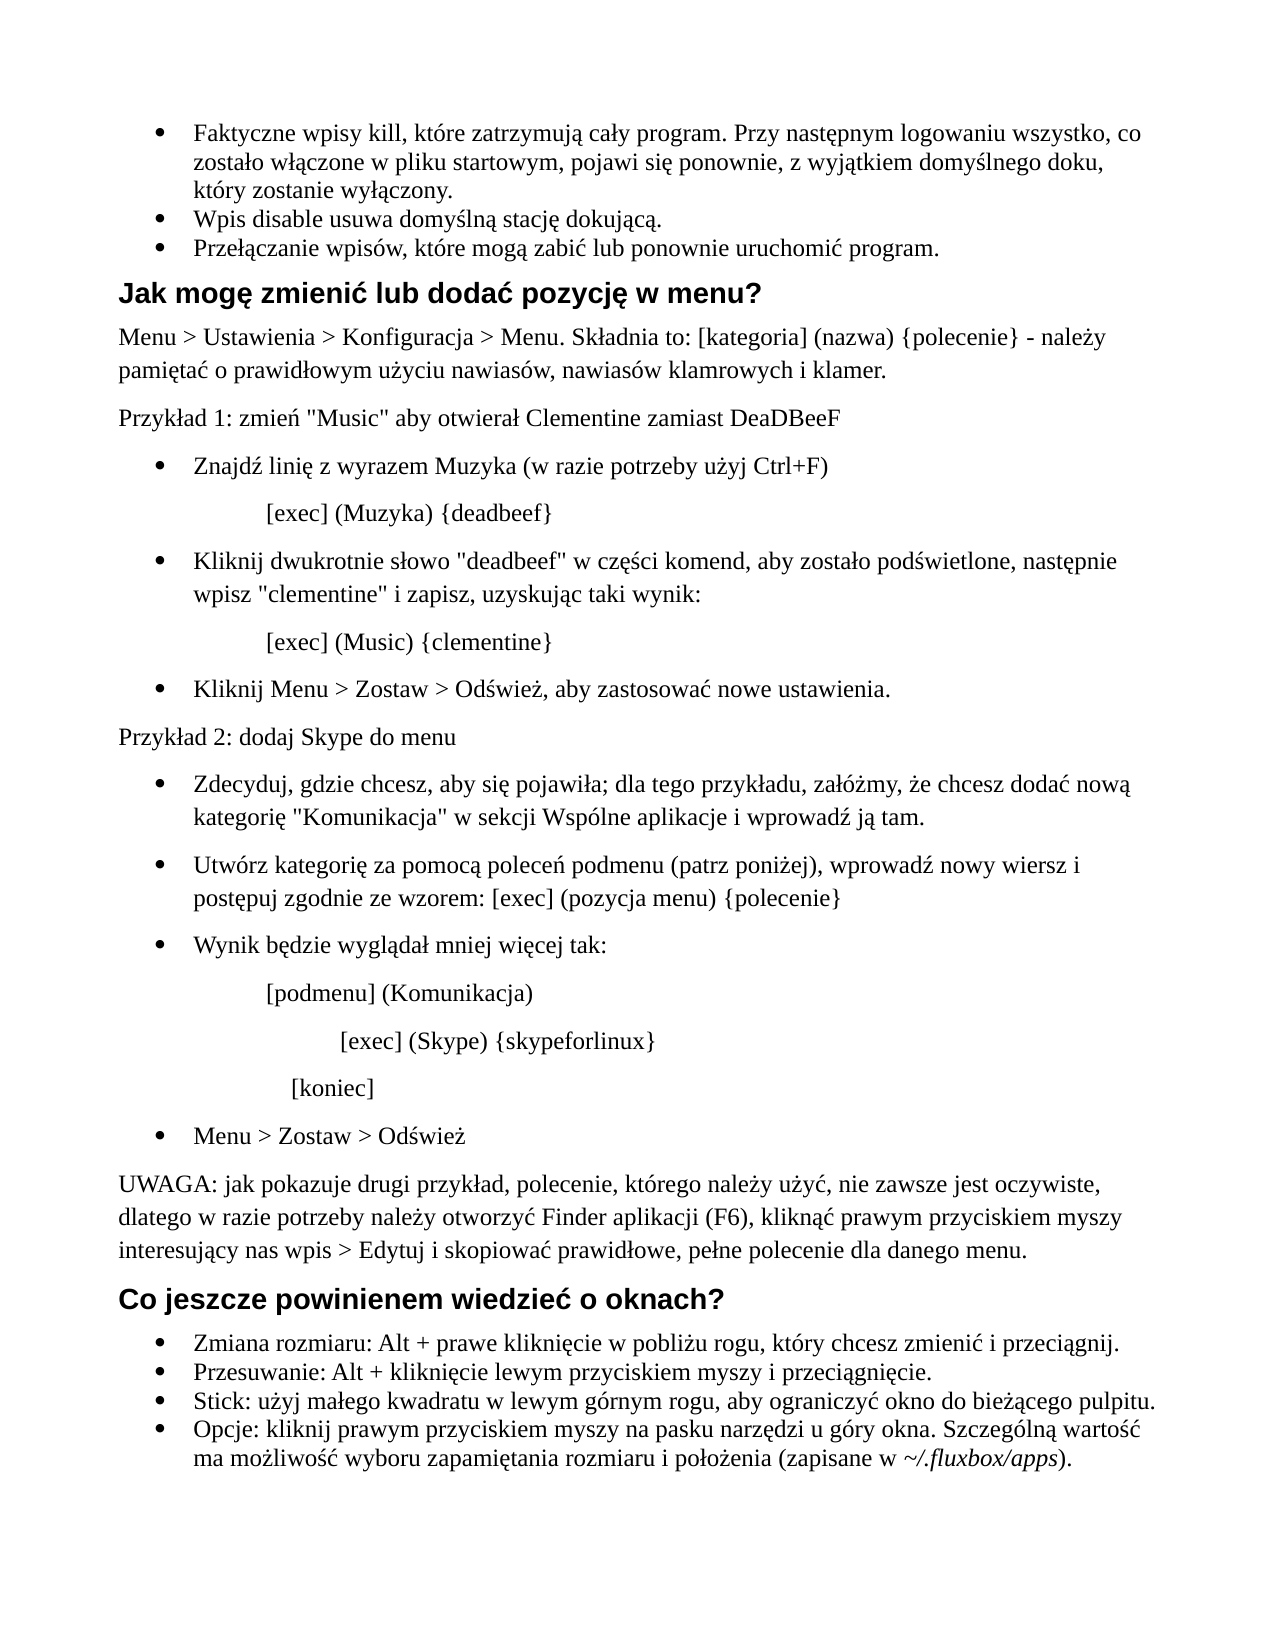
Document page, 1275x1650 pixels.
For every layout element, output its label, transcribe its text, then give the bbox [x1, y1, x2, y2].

list Opcje: kliknij prawym przyciskiem myszy na pasku narzędzi u góry okna. Szczególną wartość ma możliwość wyboru zapamiętania rozmiaru i położenia (zapisane w ~/.fluxbox/apps). [156, 1414, 1157, 1472]
text UWAGA: jak pokazuje drugi przykład, polecenie, którego należy użyć, nie zawsze jest oczywiste, dlatego w razie potrzeby należy otworzyć Finder aplikacji (F6), kliknąć prawym przyciskiem myszy interesujący nas wpis > Edytuj i skopiować prawidłowe, pełne polecenie dla danego menu. [118, 1169, 1157, 1263]
list Faktyczne wpisy kill, które zatrzymują cały program. Przy następnym logowaniu wszystko, co zostało włączone w pliku startowym, pojawi się ponownie, z wyjątkiem domyślnego doku, który zostanie wyłączony. [156, 118, 1157, 204]
text [exec] (Skype) {skypeforlinux} [118, 1026, 1157, 1054]
text Menu > Ustawienia > Konfiguracja > Menu. Składnia to: [kategoria] (nazwa) {polecenie} - należy pamiętać o prawidłowym użyciu nawiasów, nawiasów klamrowych i klamer. [118, 322, 1157, 384]
subtitle Jak mogę zmienić lub dodać pozycję w menu? [118, 276, 1157, 310]
list Kliknij Menu > Zostaw > Odśwież, aby zastosować nowe ustawienia. [156, 674, 1157, 703]
text [exec] (Music) {clementine} [118, 627, 1157, 655]
list Menu > Zostaw > Odśwież [156, 1121, 1157, 1150]
text [podmenu] (Komunikacja) [118, 978, 1157, 1007]
text Przykład 2: dodaj Skype do menu [118, 722, 1157, 751]
list Znajdź linię z wyrazem Muzyka (w razie potrzeby użyj Ctrl+F) [156, 451, 1157, 479]
subtitle Co jeszcze powinienem wiedzieć o oknach? [118, 1282, 1157, 1316]
list Wpis disable usuwa domyślną stację dokującą. [156, 204, 1157, 233]
list Przesuwanie: Alt + kliknięcie lewym przyciskiem myszy i przeciągnięcie. [156, 1357, 1157, 1386]
list Zdecyduj, gdzie chcesz, aby się pojawiła; dla tego przykładu, załóżmy, że chcesz dodać nową kategorię "Komunikacja" w sekcji Wspólne aplikacje i wprowadź ją tam. [156, 769, 1157, 831]
list Przełączanie wpisów, które mogą zabić lub ponownie uruchomić program. [156, 233, 1157, 262]
list Zmiana rozmiaru: Alt + prawe kliknięcie w pobliżu rogu, który chcesz zmienić i przeciągnij. [156, 1328, 1157, 1357]
text Przykład 1: zmień "Music" aby otwierał Clementine zamiast DeaDBeeF [118, 403, 1157, 432]
list Kliknij dwukrotnie słowo "deadbeef" w części komend, aby zostało podświetlone, następnie wpisz "clementine" i zapisz, uzyskując taki wynik: [156, 546, 1157, 608]
list Wynik będzie wyglądał mniej więcej tak: [156, 931, 1157, 959]
list Utwórz kategorię za pomocą poleceń podmenu (patrz poniżej), wprowadź nowy wiersz i postępuj zgodnie ze wzorem: [exec] (pozycja menu) {polecenie} [156, 850, 1157, 912]
text [koniec] [118, 1073, 1157, 1102]
text [exec] (Muzyka) {deadbeef} [118, 498, 1157, 527]
list Stick: użyj małego kwadratu w lewym górnym rogu, aby ograniczyć okno do bieżącego pulpitu. [156, 1386, 1157, 1414]
